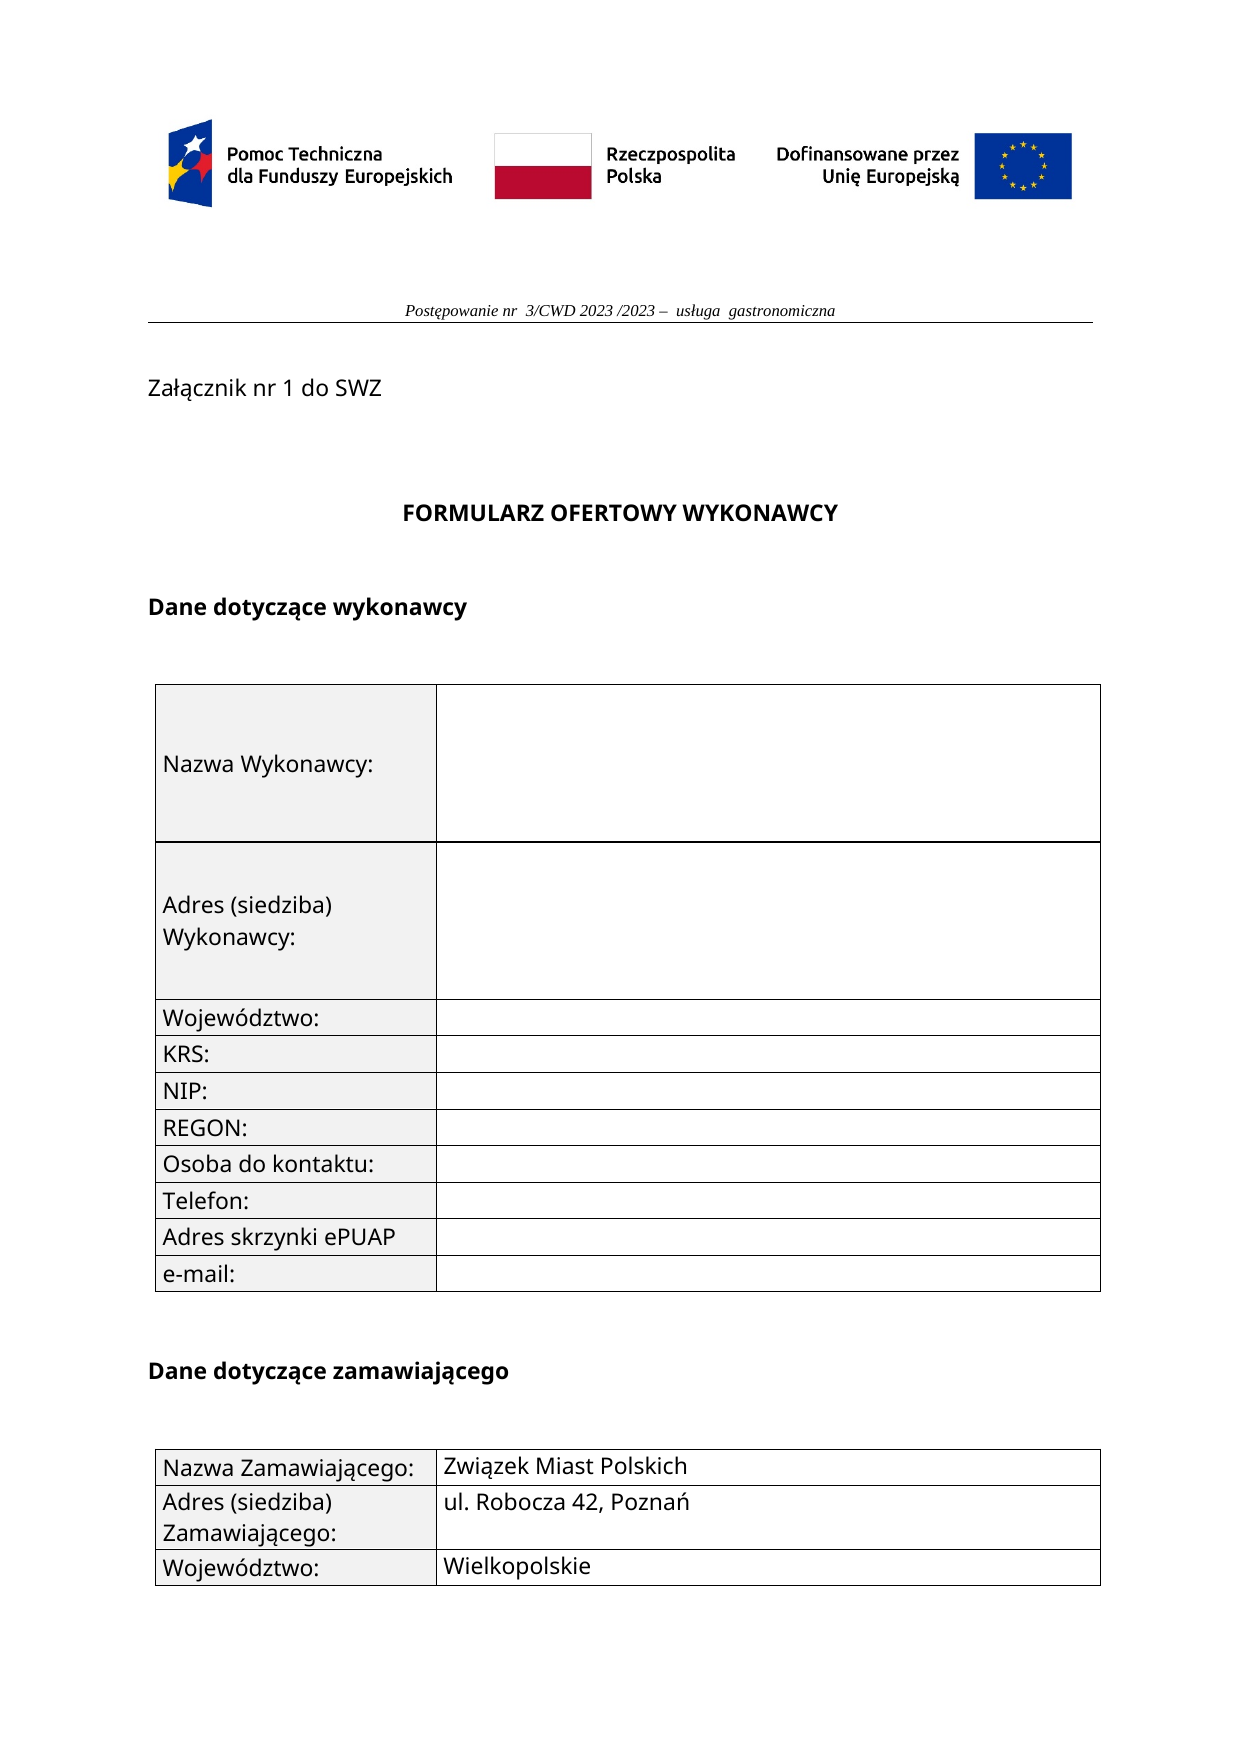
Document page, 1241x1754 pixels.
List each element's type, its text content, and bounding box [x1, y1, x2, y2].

text Załącznik nr 1 do SWZ [148, 372, 1093, 403]
text FORMULARZ OFERTOWY WYKONAWCY [148, 497, 1093, 528]
table_cell [437, 1219, 1100, 1255]
table_cell Adres (siedziba) Zamawiającego: [156, 1486, 436, 1548]
table_cell Osoba do kontaktu: [156, 1146, 436, 1182]
table_cell [437, 843, 1100, 999]
table_cell e-mail: [156, 1256, 436, 1291]
table_cell [437, 1183, 1100, 1218]
table_cell [437, 1110, 1100, 1145]
table_header Nazwa Wykonawcy: [156, 685, 436, 841]
table_cell [437, 1146, 1100, 1182]
table_header Nazwa Zamawiającego: [156, 1450, 436, 1485]
table_cell ul. Robocza 42, Poznań [437, 1486, 1100, 1548]
table_cell Adres skrzynki ePUAP [156, 1219, 436, 1255]
text Dane dotyczące zamawiającego [148, 1355, 1093, 1386]
table_cell [437, 1256, 1100, 1291]
table_cell [437, 1073, 1100, 1108]
table_cell [437, 1000, 1100, 1035]
table_cell KRS: [156, 1036, 436, 1072]
picture [147, 97, 1093, 229]
table_cell Adres (siedziba) Wykonawcy: [156, 843, 436, 999]
table_header [437, 685, 1100, 841]
table_header Związek Miast Polskich [437, 1450, 1100, 1485]
table_cell Telefon: [156, 1183, 436, 1218]
text Dane dotyczące wykonawcy [148, 590, 1093, 622]
table_cell NIP: [156, 1073, 436, 1108]
table_cell Województwo: [156, 1000, 436, 1035]
text Postępowanie nr 3/CWD 2023 /2023 – usługa gastronomiczna [148, 301, 1093, 322]
table_cell Województwo: [156, 1550, 436, 1585]
table_cell REGON: [156, 1110, 436, 1145]
table_cell Wielkopolskie [437, 1550, 1100, 1585]
table_cell [437, 1036, 1100, 1072]
